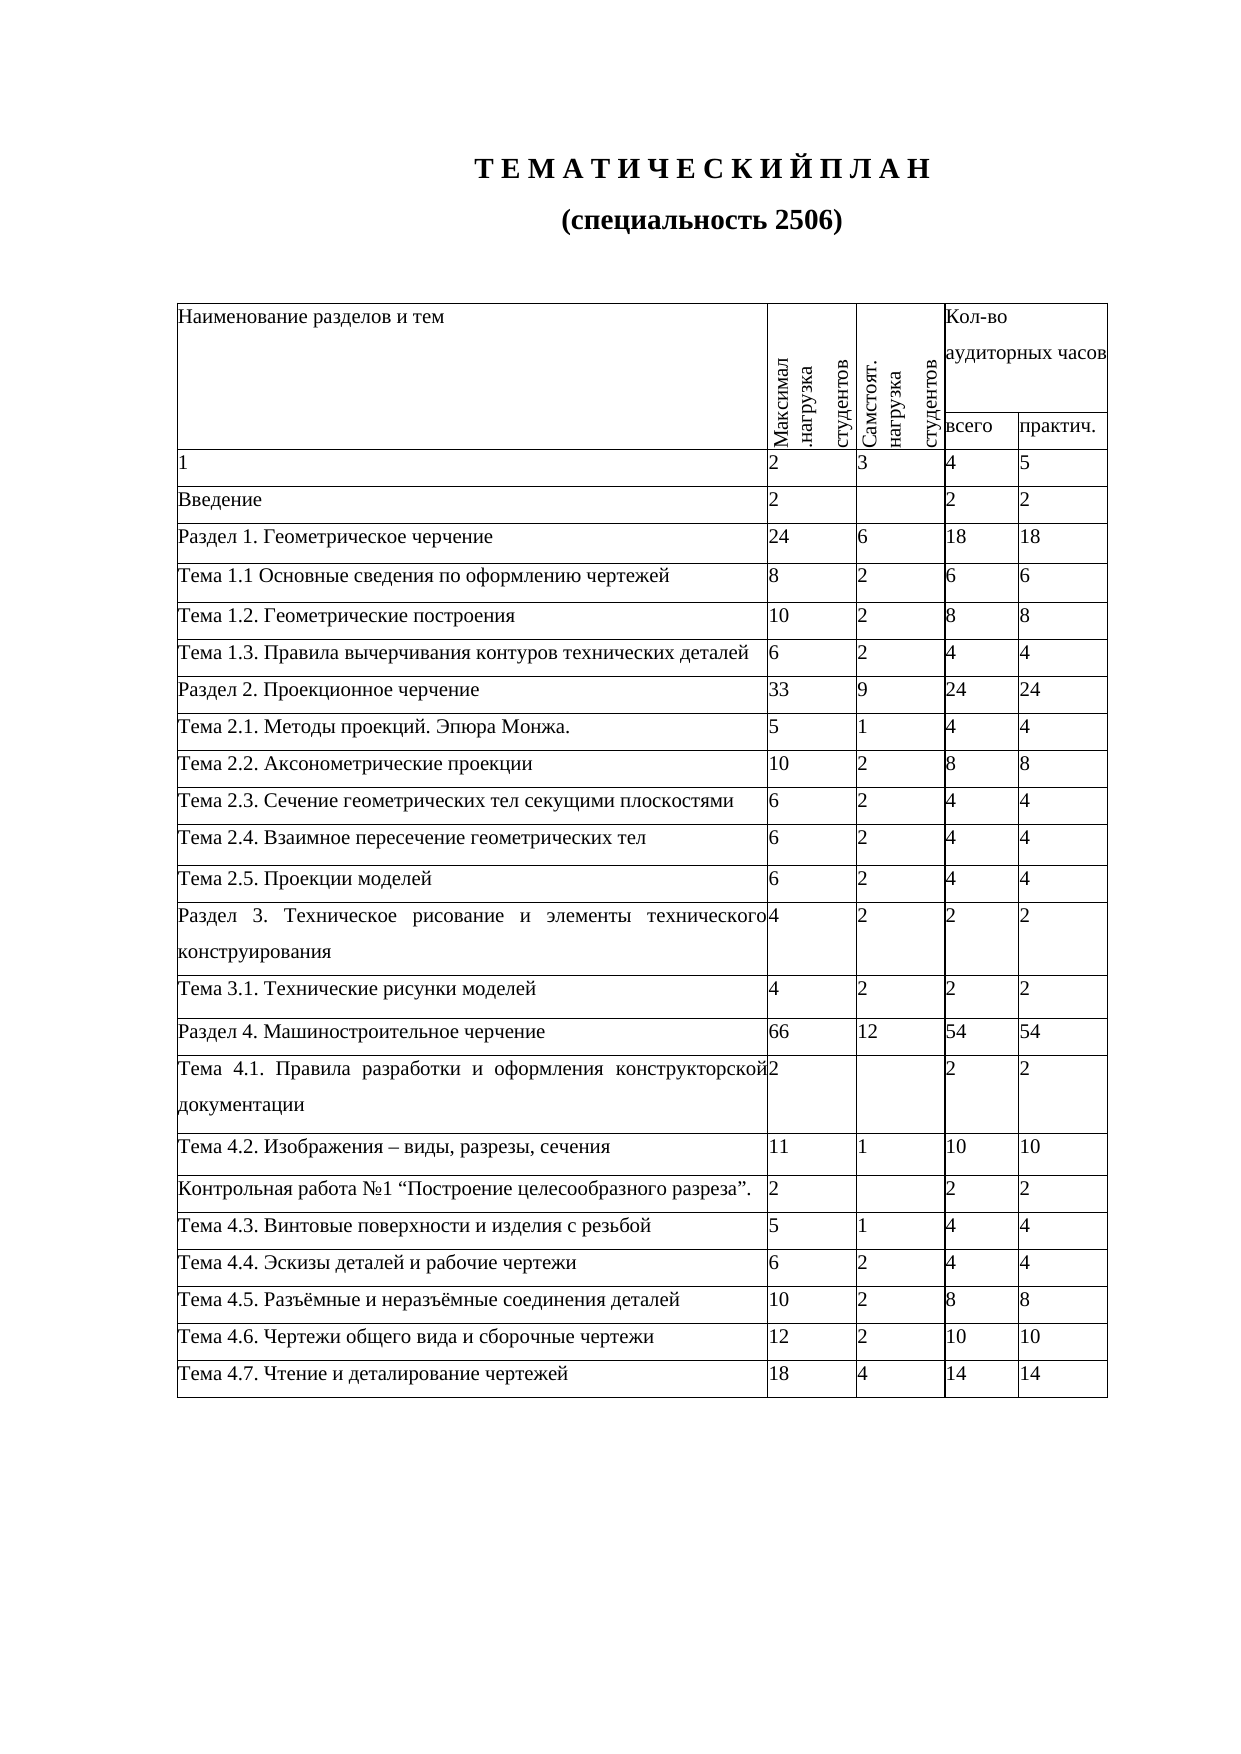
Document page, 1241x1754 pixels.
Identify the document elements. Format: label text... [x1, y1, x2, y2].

table_header Кол-во аудиторных часов [946, 304, 1107, 412]
table_cell 4 [946, 825, 1018, 865]
table_cell 6 [768, 788, 856, 824]
table_cell 2 [857, 1250, 944, 1286]
table_cell 4 [946, 788, 1018, 824]
table_cell 2 [857, 825, 944, 865]
table_cell 6 [857, 524, 944, 562]
table_cell 4 [1019, 788, 1107, 824]
table_cell 12 [857, 1019, 944, 1055]
table_cell 1 [178, 450, 767, 486]
table_cell 4 [1019, 640, 1107, 676]
table_cell 1 [857, 1213, 944, 1249]
table_cell 2 [768, 1056, 856, 1133]
table_cell 5 [1019, 450, 1107, 486]
table_cell 4 [946, 714, 1018, 750]
table_cell Тема 4.5. Разъёмные и неразъёмные соединения деталей [178, 1287, 767, 1323]
table_cell 4 [857, 1361, 944, 1397]
table_cell 4 [946, 1213, 1018, 1249]
table_cell практич. [1019, 413, 1107, 449]
table_cell Тема 2.1. Методы проекций. Эпюра Монжа. [178, 714, 767, 750]
table_cell 6 [946, 564, 1018, 602]
table_cell [857, 1176, 944, 1212]
table_cell 11 [768, 1134, 856, 1175]
table_cell 2 [857, 866, 944, 902]
table_cell 2 [946, 1056, 1018, 1133]
table_cell 24 [946, 677, 1018, 713]
table_cell 2 [857, 564, 944, 602]
table_cell 14 [1019, 1361, 1107, 1397]
subtitle Т Е М А Т И Ч Е С К И Й П Л А Н [177, 152, 1152, 185]
table_cell 6 [768, 640, 856, 676]
table_cell 6 [768, 1250, 856, 1286]
table_cell 2 [857, 788, 944, 824]
table_cell 8 [1019, 751, 1107, 787]
table_cell 9 [857, 677, 944, 713]
table_cell 4 [1019, 825, 1107, 865]
table_cell 4 [946, 450, 1018, 486]
table_header Наименование разделов и тем [178, 304, 767, 449]
table_cell 4 [768, 903, 856, 975]
table_cell 2 [1019, 1176, 1107, 1212]
table_cell 2 [857, 1287, 944, 1323]
table_cell 2 [1019, 976, 1107, 1018]
table_cell 8 [946, 603, 1018, 639]
table_cell 10 [1019, 1324, 1107, 1360]
table_cell 4 [1019, 866, 1107, 902]
table_cell 18 [1019, 524, 1107, 562]
table_cell 2 [1019, 1056, 1107, 1133]
table_cell 1 [857, 714, 944, 750]
table_cell 12 [768, 1324, 856, 1360]
table_cell 4 [946, 866, 1018, 902]
table_cell Тема 3.1. Технические рисунки моделей [178, 976, 767, 1018]
table_cell 18 [768, 1361, 856, 1397]
table_cell 6 [768, 825, 856, 865]
table_cell Раздел 4. Машиностроительное черчение [178, 1019, 767, 1055]
table_cell Тема 1.1 Основные сведения по оформлению чертежей [178, 564, 767, 602]
table_cell 66 [768, 1019, 856, 1055]
table_cell 2 [768, 450, 856, 486]
table_cell 1 [857, 1134, 944, 1175]
table_cell 2 [857, 1324, 944, 1360]
table_cell всего [946, 413, 1018, 449]
table_cell [857, 487, 944, 523]
table_cell 2 [857, 640, 944, 676]
table_cell 8 [768, 564, 856, 602]
table_cell 3 [857, 450, 944, 486]
table_cell 2 [857, 903, 944, 975]
table_cell Тема 2.3. Сечение геометрических тел секущими плоскостями [178, 788, 767, 824]
table_cell Тема 4.6. Чертежи общего вида и сборочные чертежи [178, 1324, 767, 1360]
table_cell Тема 4.2. Изображения – виды, разрезы, сечения [178, 1134, 767, 1175]
table_cell 4 [768, 976, 856, 1018]
table_cell 2 [946, 903, 1018, 975]
table_cell 2 [946, 1176, 1018, 1212]
table_cell Раздел 2. Проекционное черчение [178, 677, 767, 713]
table_cell Тема 2.2. Аксонометрические проекции [178, 751, 767, 787]
table_cell Контрольная работа №1 “Построение целесообразного разреза”. [178, 1176, 767, 1212]
table_cell Введение [178, 487, 767, 523]
table_cell 2 [1019, 903, 1107, 975]
table_cell 2 [946, 487, 1018, 523]
table_cell 10 [1019, 1134, 1107, 1175]
table_cell 24 [1019, 677, 1107, 713]
table_header Максимал .нагрузка студентов [768, 304, 856, 449]
table_cell Тема 4.1. Правила разработки и оформления конструкторской документации [178, 1056, 767, 1133]
table_cell 2 [857, 751, 944, 787]
table_cell 8 [946, 1287, 1018, 1323]
table_cell 4 [1019, 714, 1107, 750]
table_cell 6 [1019, 564, 1107, 602]
table_cell 6 [768, 866, 856, 902]
table_cell 4 [1019, 1213, 1107, 1249]
table_cell Раздел 3. Техническое рисование и элементы технического конструирования [178, 903, 767, 975]
table_cell 5 [768, 1213, 856, 1249]
table_cell Тема 4.4. Эскизы деталей и рабочие чертежи [178, 1250, 767, 1286]
table_cell 2 [946, 976, 1018, 1018]
table_cell Тема 2.5. Проекции моделей [178, 866, 767, 902]
table_cell 8 [946, 751, 1018, 787]
text (специальность 2506) [177, 202, 1152, 236]
table_cell 10 [768, 751, 856, 787]
table_cell 54 [946, 1019, 1018, 1055]
table_cell 2 [1019, 487, 1107, 523]
table_cell Тема 1.3. Правила вычерчивания контуров технических деталей [178, 640, 767, 676]
table_cell 2 [768, 487, 856, 523]
table_cell 10 [768, 1287, 856, 1323]
table_cell 2 [857, 976, 944, 1018]
table_cell 8 [1019, 603, 1107, 639]
table_cell Раздел 1. Геометрическое черчение [178, 524, 767, 562]
table_cell 54 [1019, 1019, 1107, 1055]
table_cell Тема 2.4. Взаимное пересечение геометрических тел [178, 825, 767, 865]
table_cell 2 [857, 603, 944, 639]
table_cell Тема 1.2. Геометрические построения [178, 603, 767, 639]
table_cell Тема 4.7. Чтение и деталирование чертежей [178, 1361, 767, 1397]
table_cell 24 [768, 524, 856, 562]
table_cell 2 [768, 1176, 856, 1212]
table_cell 4 [946, 1250, 1018, 1286]
table_cell 8 [1019, 1287, 1107, 1323]
table_cell 4 [946, 640, 1018, 676]
table_cell 10 [946, 1134, 1018, 1175]
table_cell [857, 1056, 944, 1133]
table_cell 4 [1019, 1250, 1107, 1286]
table_cell 5 [768, 714, 856, 750]
table_cell 18 [946, 524, 1018, 562]
table_cell 14 [946, 1361, 1018, 1397]
table_cell Тема 4.3. Винтовые поверхности и изделия с резьбой [178, 1213, 767, 1249]
table_header Самстоят. нагрузка студентов 3 [857, 304, 944, 449]
table_cell 33 [768, 677, 856, 713]
table_cell 10 [946, 1324, 1018, 1360]
table_cell 10 [768, 603, 856, 639]
